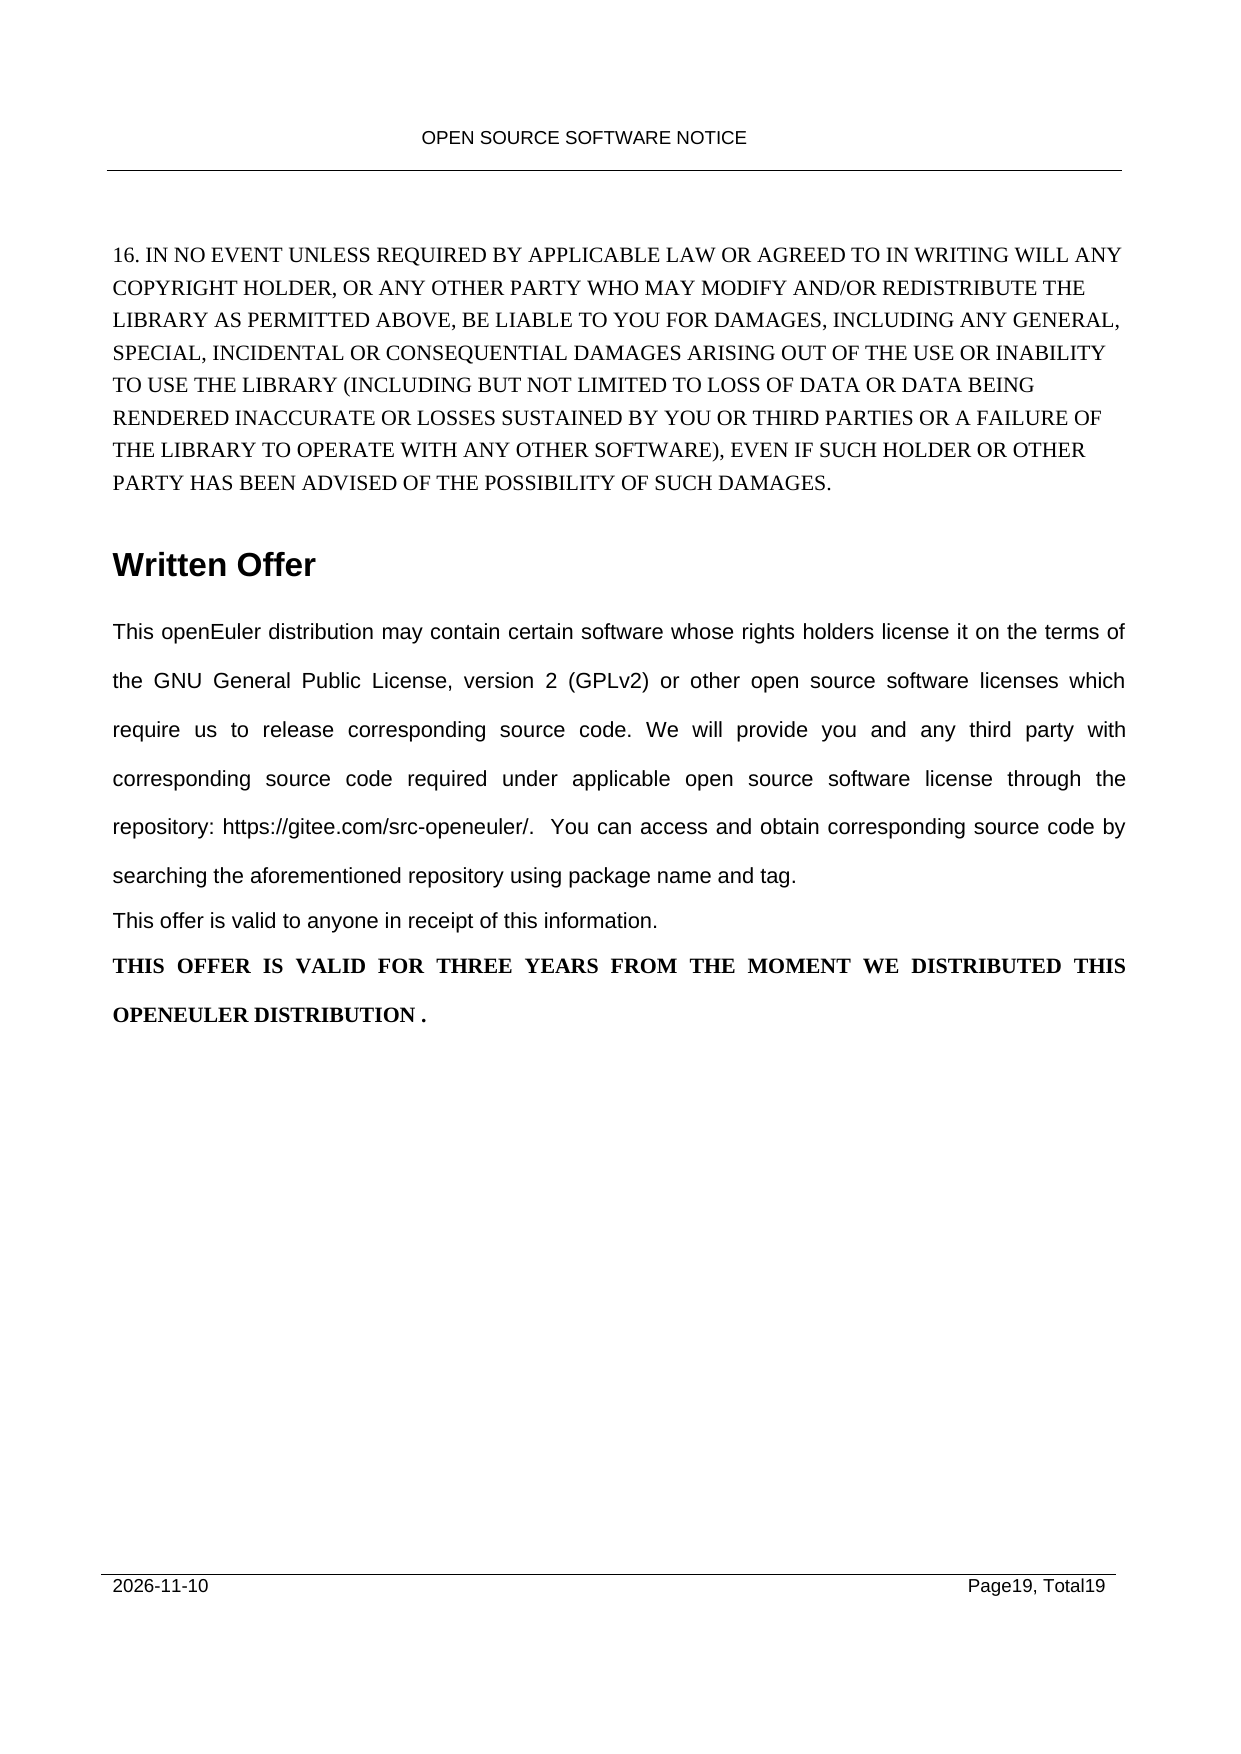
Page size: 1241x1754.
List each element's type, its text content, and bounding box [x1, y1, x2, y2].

text THIS OFFER IS VALID FOR THREE YEARS FROM THE MOMENT WE DISTRIBUTED THIS OPENEULER DISTRIBUTION . [112, 949, 1128, 1031]
text This offer is valid to anyone in receipt of this information. [112, 904, 1128, 937]
text Written Offer [112, 531, 1128, 596]
text This openEuler distribution may contain certain software whose rights holders license it on the terms of the GNU General Public License, version 2 (GPLv2) or other open source software licenses which require us to release corresponding source code. We will provide you and any third party with corresponding source code required under applicable open source software license through the repository: https://gitee.com/src-openeuler/. You can access and obtain corresponding source code by searching the aforementioned repository using package name and tag. [112, 616, 1128, 892]
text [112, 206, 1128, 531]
